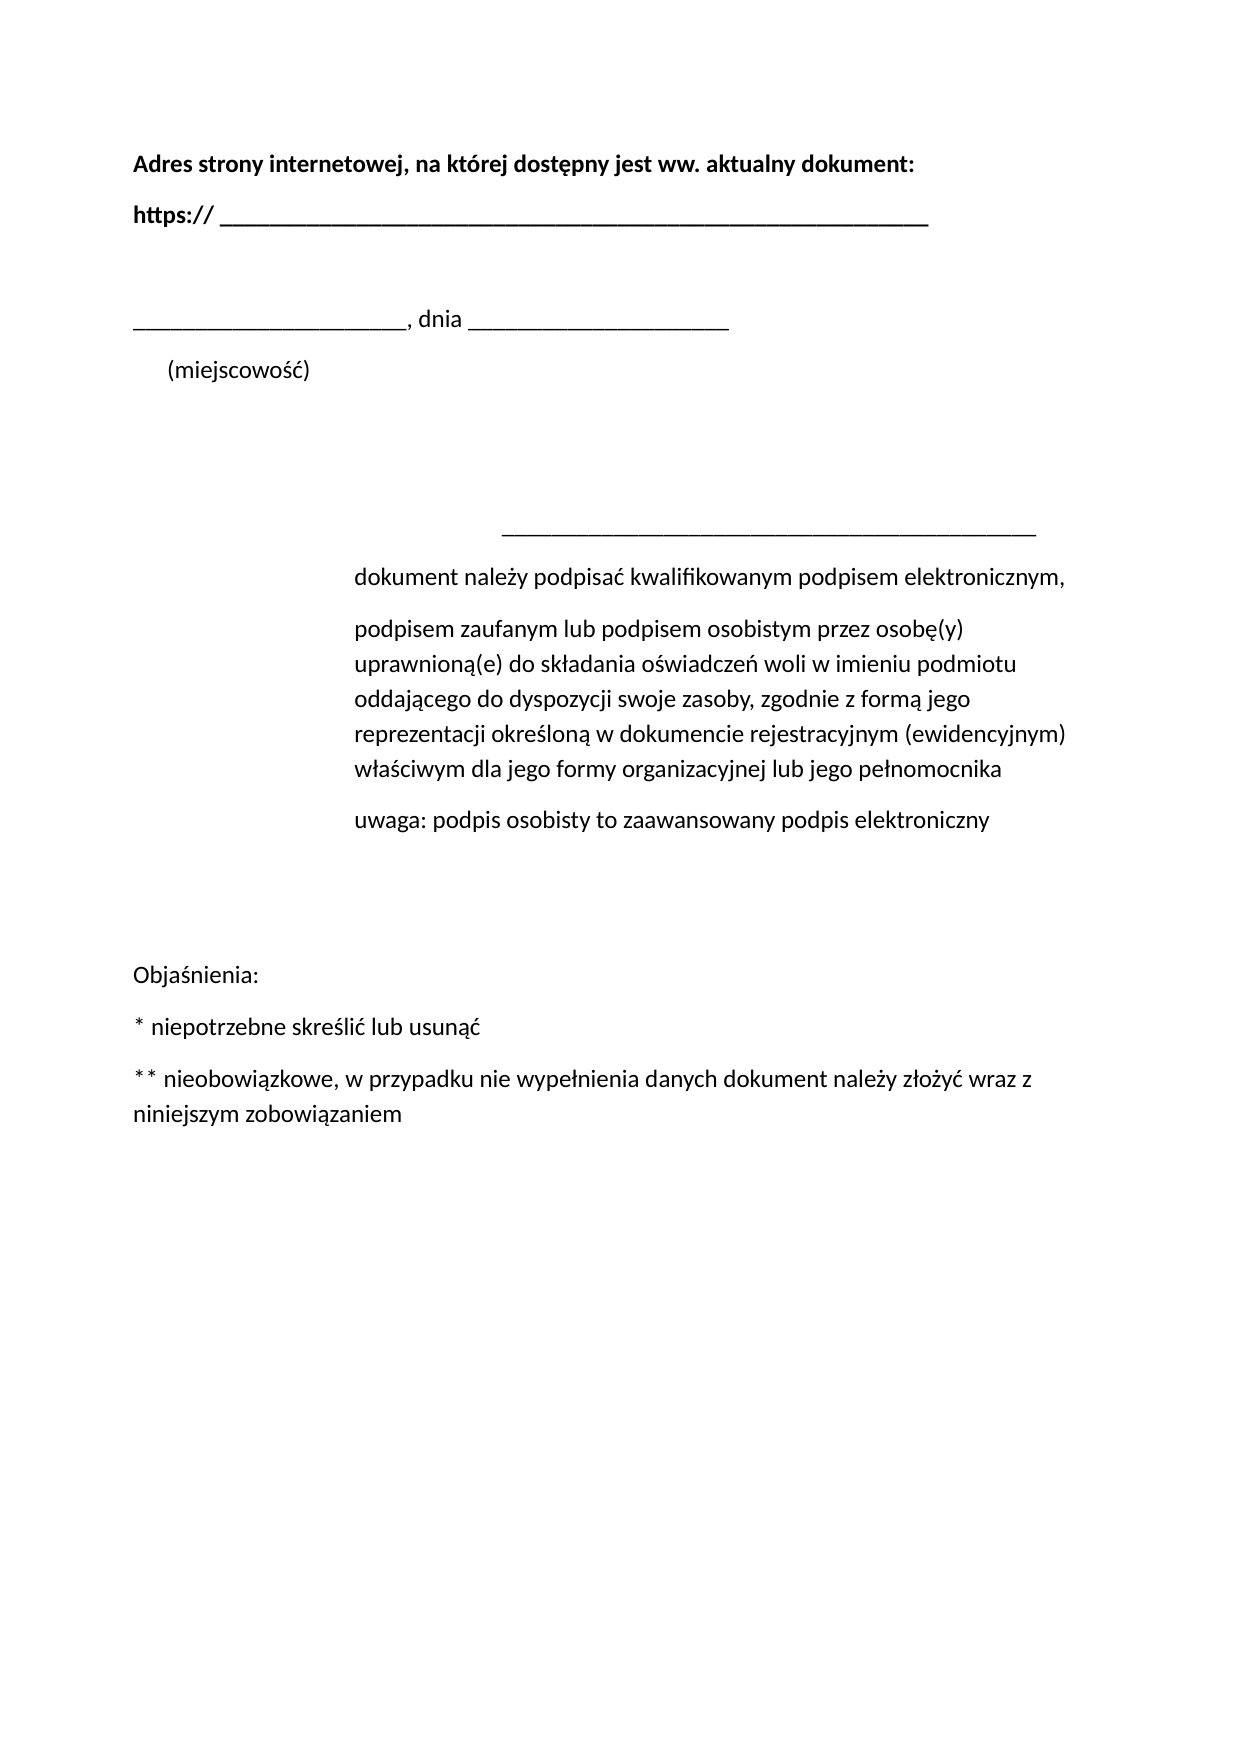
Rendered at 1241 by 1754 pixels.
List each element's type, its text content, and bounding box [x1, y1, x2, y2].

text https:// _________________________________________________________ [133, 199, 1092, 230]
text (miejscowość) [133, 354, 1092, 385]
text * niepotrzebne skreślić lub usunąć [133, 1011, 1092, 1042]
text ** nieobowiązkowe, w przypadku nie wypełnienia danych dokument należy złożyć wraz z niniejszym zobowiązaniem [133, 1063, 1092, 1128]
text Adres strony internetowej, na której dostępny jest ww. aktualny dokument: [133, 148, 1092, 178]
text uwaga: podpis osobisty to zaawansowany podpis elektroniczny [280, 804, 1092, 835]
text podpisem zaufanym lub podpisem osobistym przez osobę(y) uprawnioną(e) do składania oświadczeń woli w imieniu podmiotu oddającego do dyspozycji swoje zasoby, zgodnie z formą jego reprezentacji określoną w dokumencie rejestracyjnym (ewidencyjnym) właściwym dla jego formy organizacyjnej lub jego pełnomocnika [354, 613, 1092, 783]
text Objaśnienia: [133, 959, 1092, 990]
text ______________________, dnia _____________________ [133, 303, 1092, 333]
text ___________________________________________ [428, 509, 1092, 540]
text dokument należy podpisać kwalifikowanym podpisem elektronicznym, [354, 561, 1092, 592]
